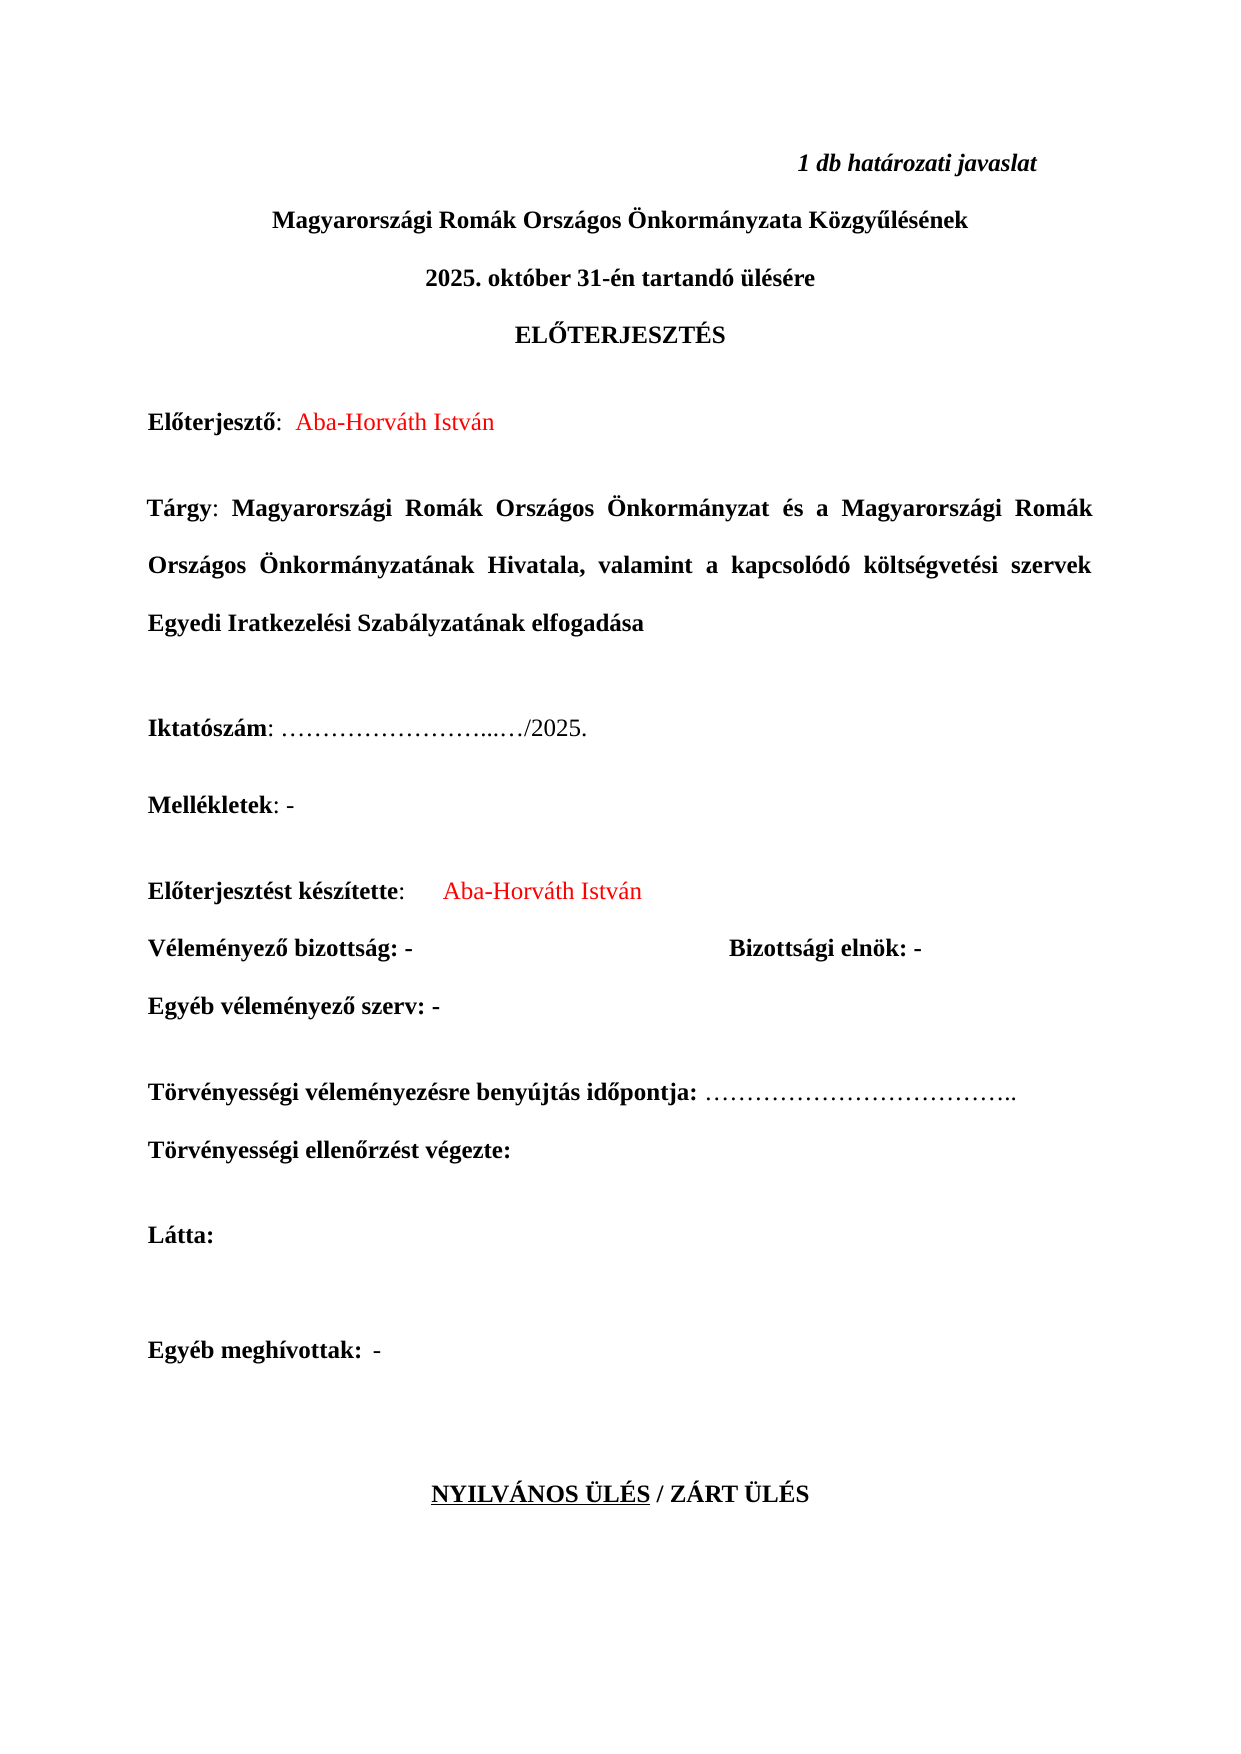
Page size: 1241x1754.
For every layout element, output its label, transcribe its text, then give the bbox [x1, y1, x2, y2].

text Véleményező bizottság: - Bizottsági elnök: - [148, 933, 1093, 962]
text Törvényességi ellenőrzést végezte: [148, 1135, 1093, 1163]
text Egyéb véleményező szerv: - [148, 991, 1093, 1020]
text Látta: [148, 1220, 1093, 1249]
text NYILVÁNOS ÜLÉS / ZÁRT ÜLÉS [148, 1479, 1093, 1508]
text Előterjesztést készítette: Aba-Horváth István [148, 876, 1093, 905]
text Egyéb meghívottak: - [148, 1335, 1093, 1364]
text Előterjesztő: Aba-Horváth István [148, 407, 1093, 436]
text Magyarországi Romák Országos Önkormányzata Közgyűlésének [148, 206, 1093, 234]
text 2025. október 31-én tartandó ülésére [148, 263, 1093, 292]
text Mellékletek: - [148, 790, 1093, 818]
text ELŐTERJESZTÉS [148, 321, 1093, 349]
text Tárgy: Magyarországi Romák Országos Önkormányzat és a Magyarországi Romák Országos Önkormányzatának Hivatala, valamint a kapcsolódó költségvetési szervek Egyedi Iratkezelési Szabályzatának elfogadása [146, 493, 1093, 637]
text 1 db határozati javaslat [797, 148, 1093, 176]
text Iktatószám: ……………………...…/2025. [148, 713, 1083, 742]
text Törvényességi véleményezésre benyújtás időpontja: ……………………………….. [148, 1077, 1093, 1106]
